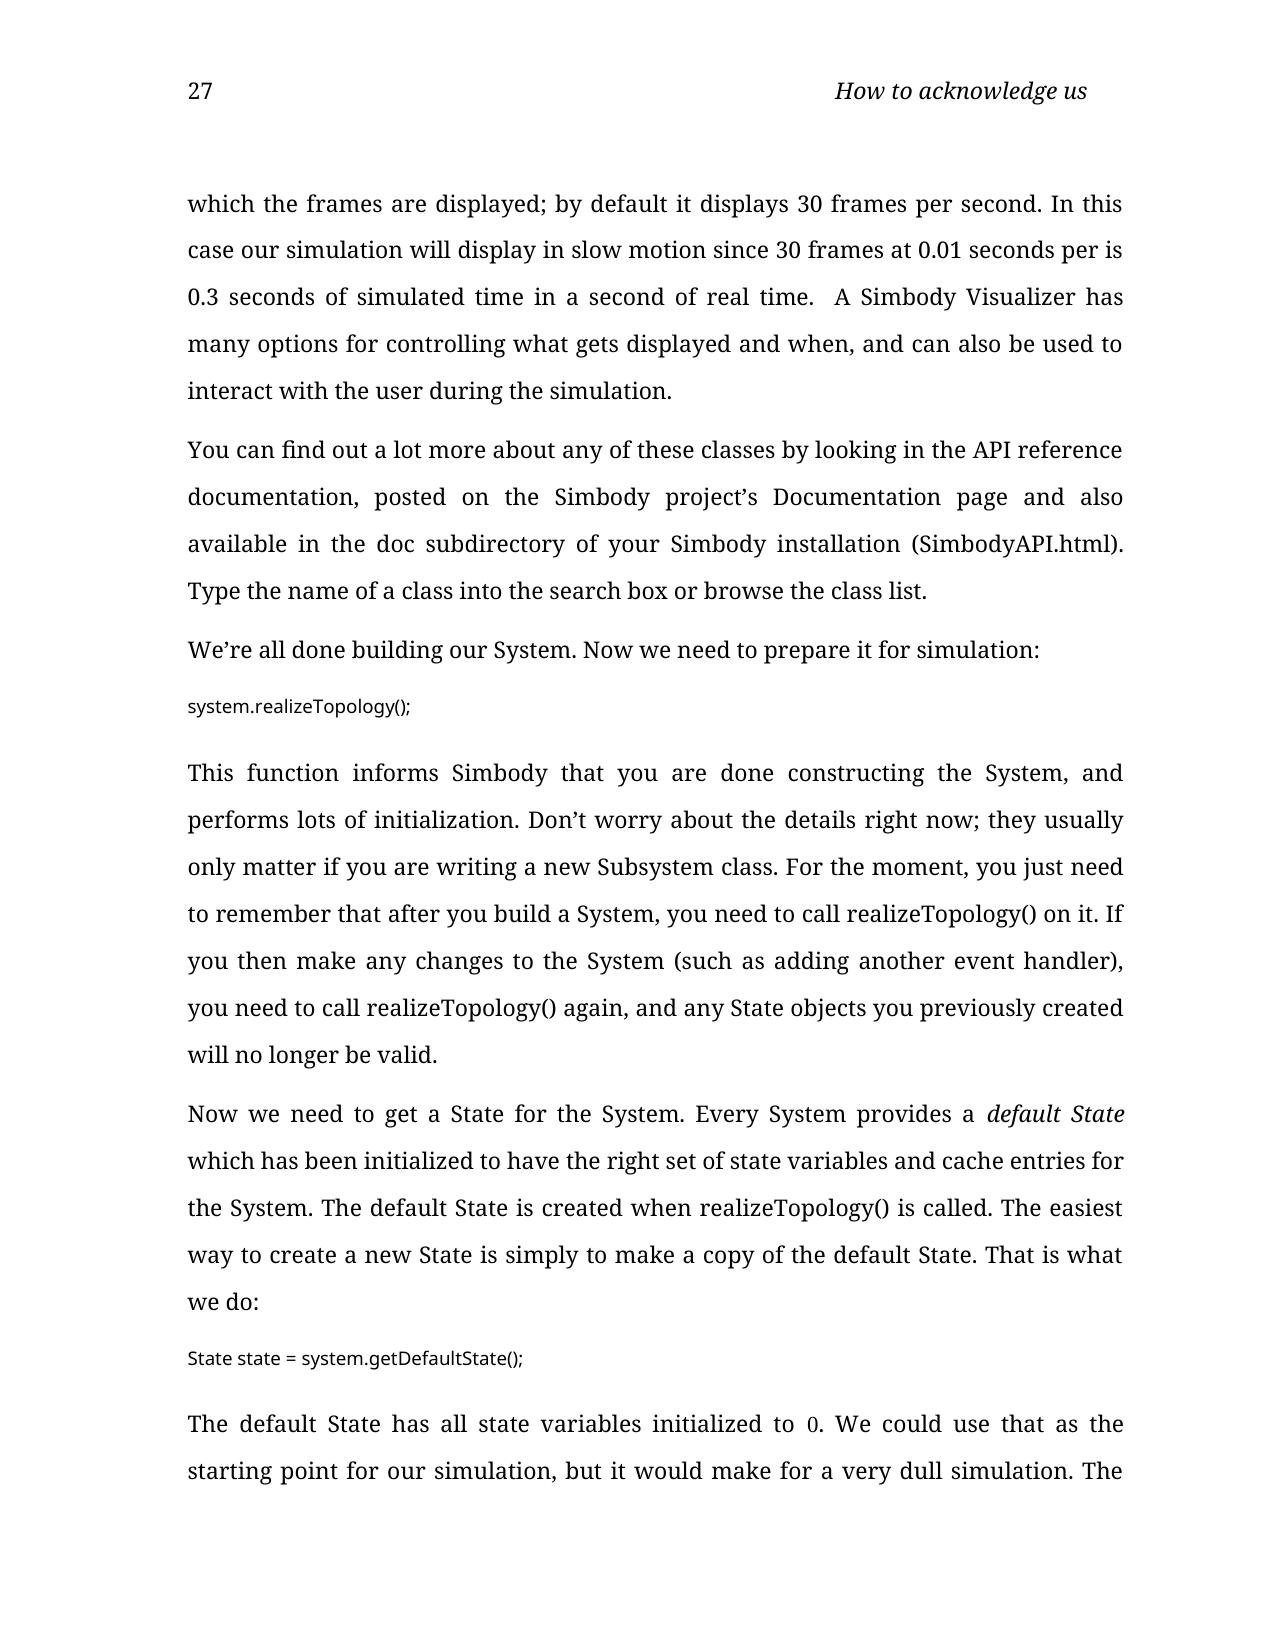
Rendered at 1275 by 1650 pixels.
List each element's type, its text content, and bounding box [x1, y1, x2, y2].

text system.realizeTopology(); [187, 694, 1125, 719]
text State state = system.getDefaultState(); [187, 1345, 1125, 1370]
text We’re all done building our System. Now we need to prepare it for simulation: [187, 634, 1125, 666]
text You can find out a lot more about any of these classes by looking in the API reference documentation, posted on the Simbody project’s Documentation page and also available in the doc subdirectory of your Simbody installation (SimbodyAPI.html). Type the name of a class into the search box or browse the class list. [187, 434, 1125, 606]
text This function informs Simbody that you are done constructing the System, and performs lots of initialization. Don’t worry about the details right now; they usually only matter if you are writing a new Subsystem class. For the moment, you just need to remember that after you build a System, you need to call realizeTopology() on it. If you then make any changes to the System (such as adding another event handler), you need to call realizeTopology() again, and any State objects you previously created will no longer be valid. [187, 757, 1125, 1070]
text Now we need to get a State for the System. Every System provides a default State which has been initialized to have the right set of state variables and cache entries for the System. The default State is created when realizeTopology() is called. The easiest way to create a new State is simply to make a copy of the default State. That is what we do: [187, 1098, 1125, 1317]
